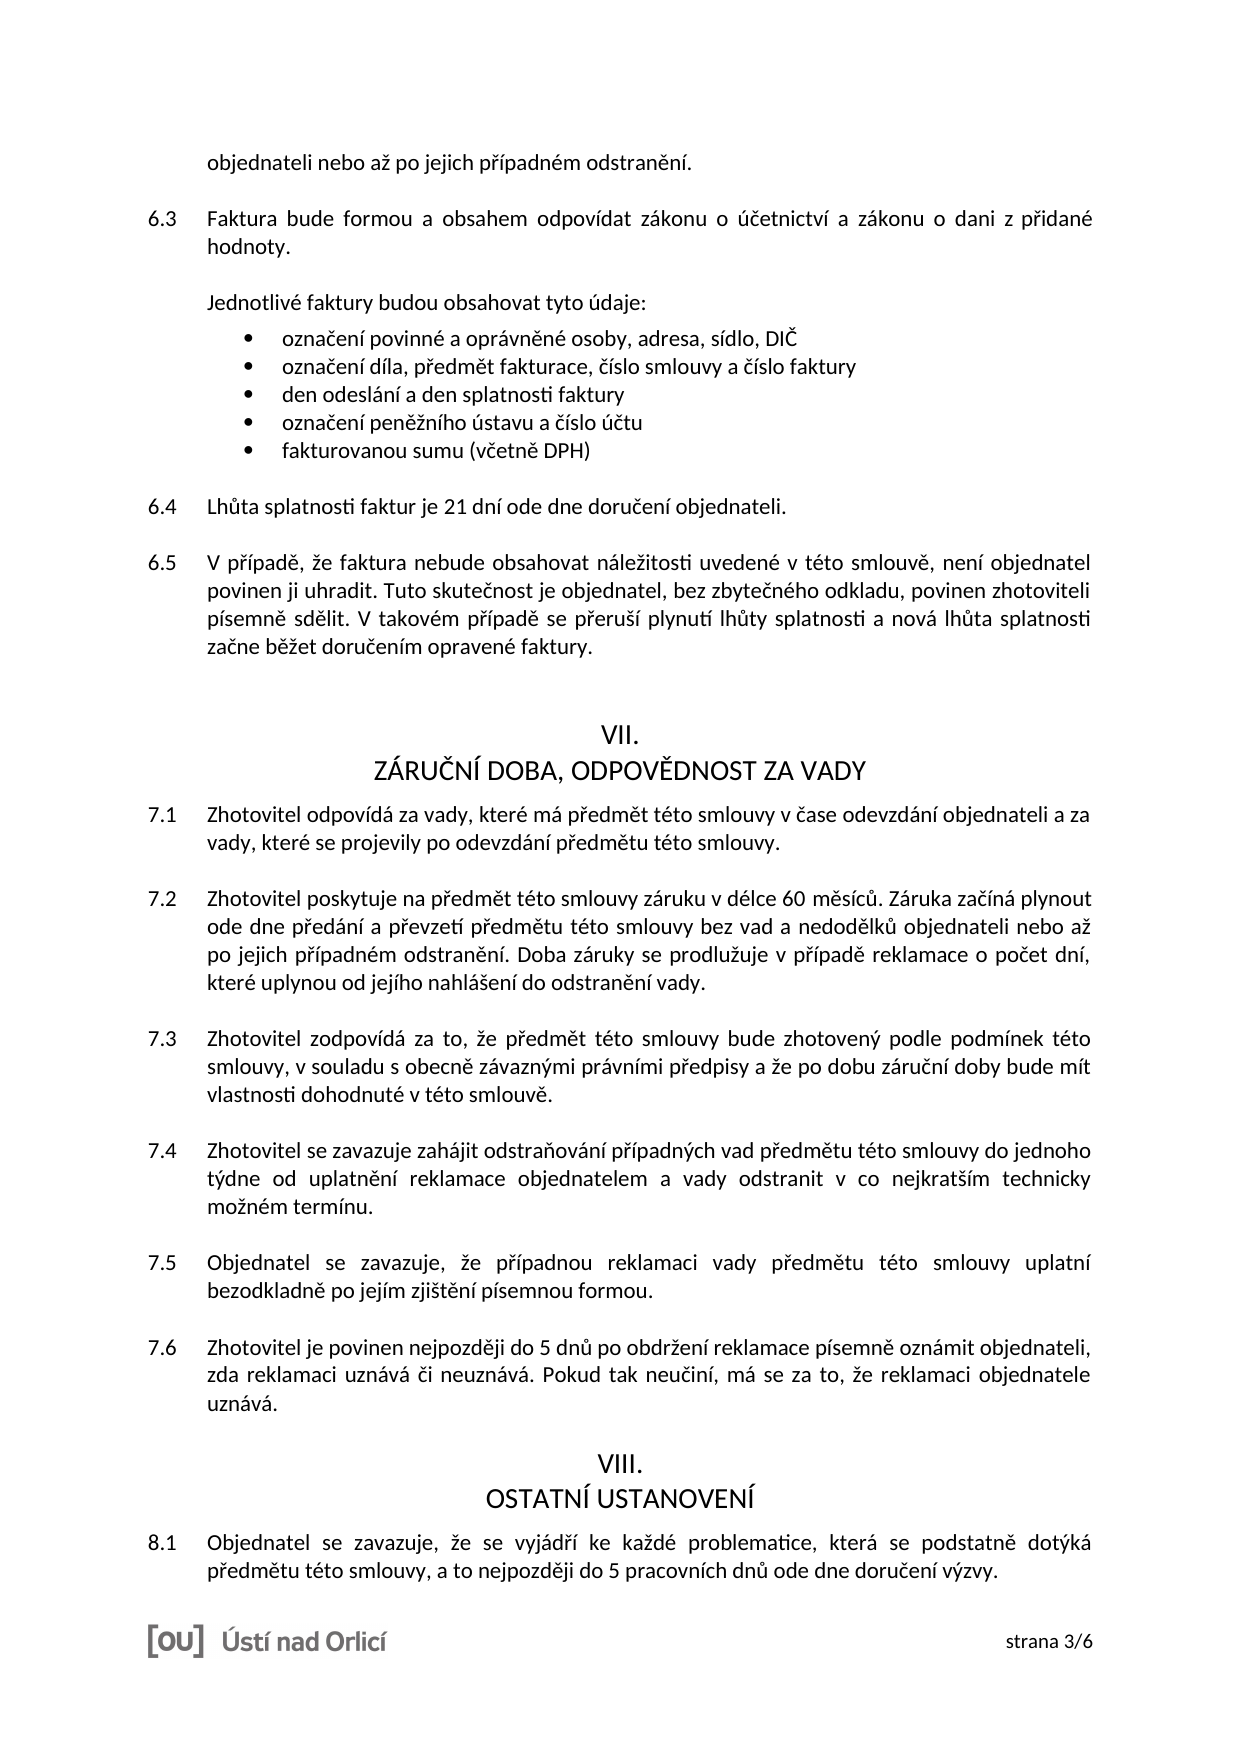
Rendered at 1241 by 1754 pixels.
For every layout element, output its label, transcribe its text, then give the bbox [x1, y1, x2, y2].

text 7.5 Objednatel se zavazuje, že případnou reklamaci vady předmětu této smlouvy uplatní bezodkladně po jejím zjištění písemnou formou. [148, 1248, 1092, 1304]
picture [147, 1623, 388, 1659]
text VII. [148, 716, 1092, 752]
text 7.6 Zhotovitel je povinen nejpozději do 5 dnů po obdržení reklamace písemně oznámit objednateli, zda reklamaci uznává či neuznává. Pokud tak neučiní, má se za to, že reklamaci objednatele uznává. [148, 1333, 1092, 1417]
text 6.5 V případě, že faktura nebude obsahovat náležitosti uvedené v této smlouvě, není objednatel povinen ji uhradit. Tuto skutečnost je objednatel, bez zbytečného odkladu, povinen zhotoviteli písemně sdělit. V takovém případě se přeruší plynutí lhůty splatnosti a nová lhůta splatnosti začne běžet doručením opravené faktury. [148, 548, 1092, 660]
text VIII. [148, 1445, 1092, 1480]
list den odeslání a den splatnosti faktury [244, 380, 1092, 408]
list označení povinné a oprávněné osoby, adresa, sídlo, DIČ [244, 324, 1092, 352]
text 6.4 Lhůta splatnosti faktur je 21 dní ode dne doručení objednateli. [148, 492, 1092, 520]
text 7.3 Zhotovitel zodpovídá za to, že předmět této smlouvy bude zhotovený podle podmínek této smlouvy, v souladu s obecně závaznými právními předpisy a že po dobu záruční doby bude mít vlastnosti dohodnuté v této smlouvě. [148, 1024, 1092, 1108]
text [148, 148, 1092, 176]
text 7.4 Zhotovitel se zavazuje zahájit odstraňování případných vad předmětu této smlouvy do jednoho týdne od uplatnění reklamace objednatelem a vady odstranit v co nejkratším technicky možném termínu. [148, 1136, 1092, 1221]
text záruční doba, odpovědnost za vady [148, 752, 1092, 788]
text Jednotlivé faktury budou obsahovat tyto údaje: [207, 288, 1092, 316]
text 7.1 Zhotovitel odpovídá za vady, které má předmět této smlouvy v čase odevzdání objednateli a za vady, které se projevily po odevzdání předmětu této smlouvy. [148, 800, 1092, 856]
list označení peněžního ústavu a číslo účtu [244, 408, 1092, 436]
text ostatní ustanovení [148, 1480, 1092, 1516]
text 8.1 Objednatel se zavazuje, že se vyjádří ke každé problematice, která se podstatně dotýká předmětu této smlouvy, a to nejpozději do 5 pracovních dnů ode dne doručení výzvy. [148, 1528, 1092, 1584]
text 6.3 Faktura bude formou a obsahem odpovídat zákonu o účetnictví a zákonu o dani z přidané hodnoty. [148, 204, 1092, 260]
list fakturovanou sumu (včetně DPH) [244, 436, 1092, 464]
list označení díla, předmět fakturace, číslo smlouvy a číslo faktury [244, 352, 1092, 380]
text 7.2 Zhotovitel poskytuje na předmět této smlouvy záruku v délce 60 měsíců. Záruka začíná plynout ode dne předání a převzetí předmětu této smlouvy bez vad a nedodělků objednateli nebo až po jejich případném odstranění. Doba záruky se prodlužuje v případě reklamace o počet dní, které uplynou od jejího nahlášení do odstranění vady. [148, 884, 1092, 996]
